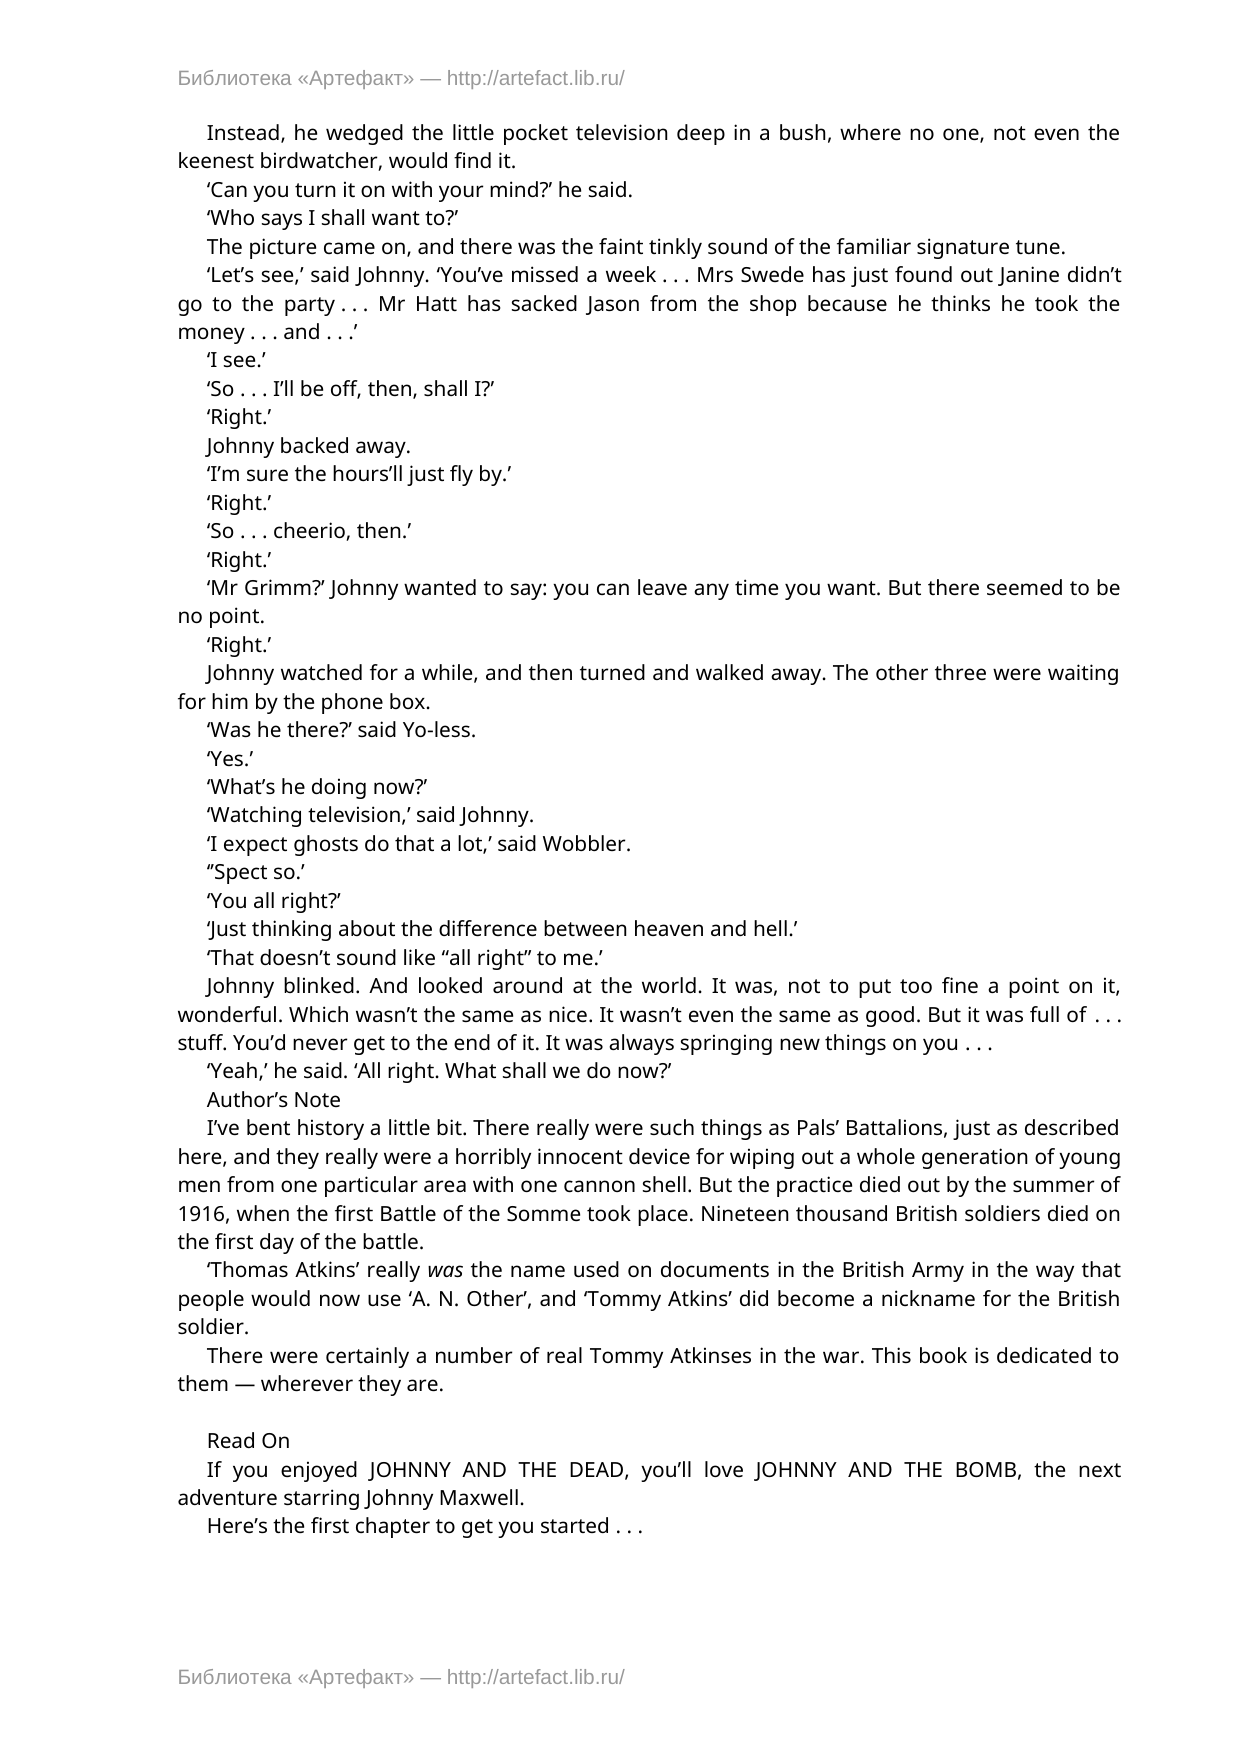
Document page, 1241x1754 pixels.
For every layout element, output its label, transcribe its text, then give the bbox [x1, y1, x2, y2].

text ‘Right.’ [177, 402, 1122, 431]
text ‘What’s he doing now?’ [177, 772, 1122, 801]
text ‘Was he there?’ said Yo-less. [177, 715, 1122, 744]
text ‘So . . . cheerio, then.’ [177, 516, 1122, 545]
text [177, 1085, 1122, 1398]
text ‘Can you turn it on with your mind?’ he said. [177, 175, 1122, 203]
text Johnny backed away. [177, 431, 1122, 459]
text ‘Let’s see,’ said Johnny. ‘You’ve missed a week . . . Mrs Swede has just found out Janine didn’t go to the party . . . Mr Hatt has sacked Jason from the shop because he thinks he took the money . . . and . . .’ [177, 260, 1122, 346]
text Johnny watched for a while, and then turned and walked away. The other three were waiting for him by the phone box. [177, 658, 1122, 715]
text ‘Yes.’ [177, 744, 1122, 772]
text ‘Mr Grimm?’ Johnny wanted to say: you can leave any time you want. But there seemed to be no point. [177, 573, 1122, 630]
text ‘Watching television,’ said Johnny. [177, 801, 1122, 829]
text ‘So . . . I’ll be off, then, shall I?’ [177, 374, 1122, 402]
text ‘I’m sure the hours’ll just fly by.’ [177, 459, 1122, 488]
text ‘That doesn’t sound like “all right” to me.’ [177, 943, 1122, 971]
text ‘’Spect so.’ [177, 857, 1122, 886]
text ‘Right.’ [177, 630, 1122, 658]
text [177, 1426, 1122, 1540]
text Johnny blinked. And looked around at the world. It was, not to put too fine a point on it, wonderful. Which wasn’t the same as nice. It wasn’t even the same as good. But it was full of . . . stuff. You’d never get to the end of it. It was always springing new things on you . . . [177, 971, 1122, 1057]
text ‘Yeah,’ he said. ‘All right. What shall we do now?’ [177, 1057, 1122, 1085]
text ‘Right.’ [177, 488, 1122, 516]
text ‘Who says I shall want to?’ [177, 203, 1122, 232]
text ‘Right.’ [177, 545, 1122, 573]
text The picture came on, and there was the faint tinkly sound of the familiar signature tune. [177, 232, 1122, 260]
text Instead, he wedged the little pocket television deep in a bush, where no one, not even the keenest birdwatcher, would find it. [177, 118, 1122, 175]
text ‘I see.’ [177, 346, 1122, 374]
text ‘You all right?’ [177, 886, 1122, 914]
text ‘Just thinking about the difference between heaven and hell.’ [177, 914, 1122, 943]
text ‘I expect ghosts do that a lot,’ said Wobbler. [177, 829, 1122, 857]
